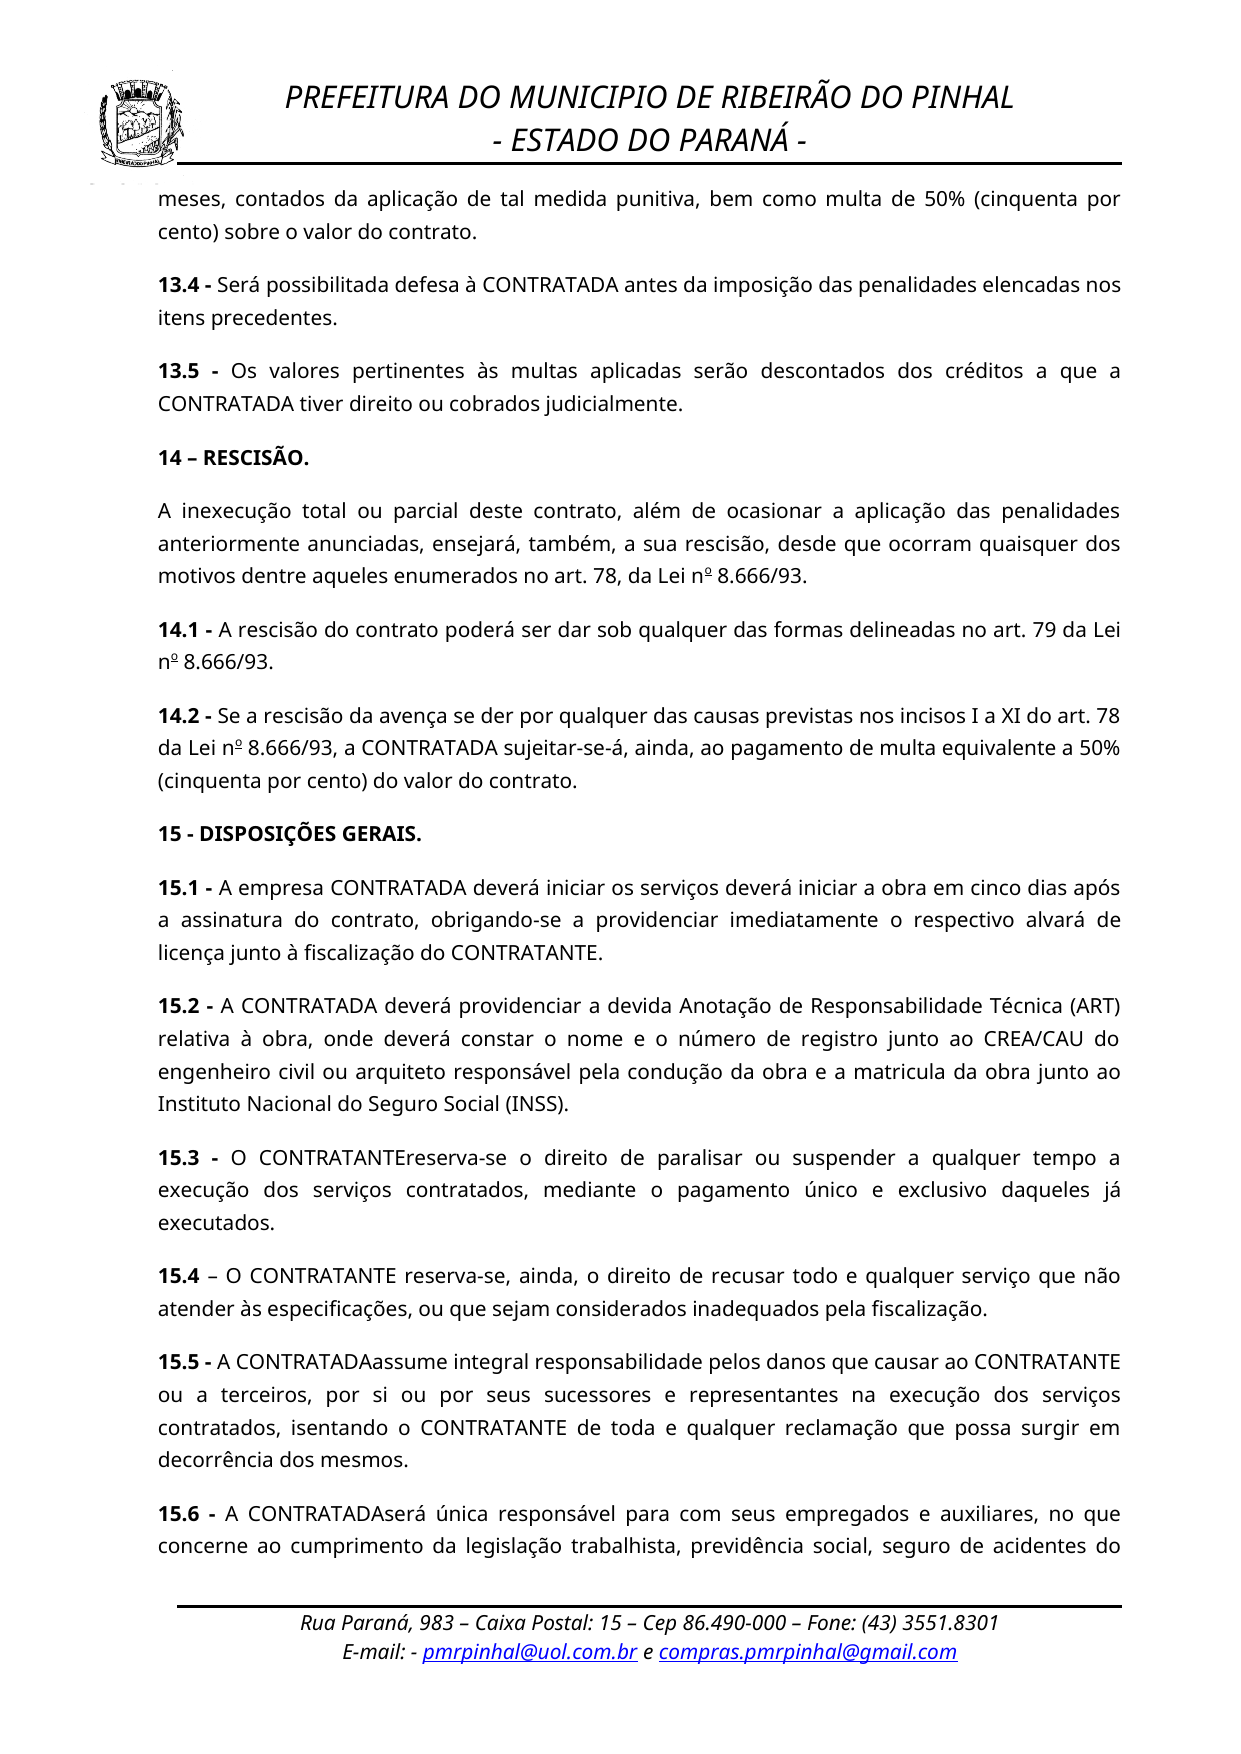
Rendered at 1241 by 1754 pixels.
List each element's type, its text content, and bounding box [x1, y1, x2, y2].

text 14 – RESCISÃO. [158, 443, 1122, 471]
text 14.2 - Se a rescisão da avença se der por qualquer das causas previstas nos incisos I a XI do art. 78 da Lei no 8.666/93, a CONTRATADA sujeitar-se-á, ainda, ao pagamento de multa equivalente a 50% (cinquenta por cento) do valor do contrato. [158, 701, 1122, 794]
text 15.4 – O CONTRATANTE reserva-se, ainda, o direito de recusar todo e qualquer serviço que não atender às especificações, ou que sejam considerados inadequados pela fiscalização. [158, 1261, 1122, 1322]
text 15.1 - A empresa CONTRATADA deverá iniciar os serviços deverá iniciar a obra em cinco dias após a assinatura do contrato, obrigando-se a providenciar imediatamente o respectivo alvará de licença junto à fiscalização do CONTRATANTE. [158, 873, 1122, 967]
text A inexecução total ou parcial deste contrato, além de ocasionar a aplicação das penalidades anteriormente anunciadas, ensejará, também, a sua rescisão, desde que ocorram quaisquer dos motivos dentre aqueles enumerados no art. 78, da Lei no 8.666/93. [158, 496, 1122, 590]
text 14.1 - A rescisão do contrato poderá ser dar sob qualquer das formas delineadas no art. 79 da Lei no 8.666/93. [158, 615, 1122, 676]
text 15.5 - A CONTRATADAassume integral responsabilidade pelos danos que causar ao CONTRATANTE ou a terceiros, por si ou por seus sucessores e representantes na execução dos serviços contratados, isentando o CONTRATANTE de toda e qualquer reclamação que possa surgir em decorrência dos mesmos. [158, 1347, 1122, 1474]
text 15 - DISPOSIÇÕES GERAIS. [158, 819, 1122, 848]
text 15.2 - A CONTRATADA deverá providenciar a devida Anotação de Responsabilidade Técnica (ART) relativa à obra, onde deverá constar o nome e o número de registro junto ao CREA/CAU do engenheiro civil ou arquiteto responsável pela condução da obra e a matricula da obra junto ao Instituto Nacional do Seguro Social (INSS). [158, 992, 1122, 1118]
picture [83, 65, 202, 185]
text 15.3 - O CONTRATANTEreserva-se o direito de paralisar ou suspender a qualquer tempo a execução dos serviços contratados, mediante o pagamento único e exclusivo daqueles já executados. [158, 1143, 1122, 1236]
text 13.4 - Será possibilitada defesa à CONTRATADA antes da imposição das penalidades elencadas nos itens precedentes. [158, 271, 1122, 332]
text 13.5 - Os valores pertinentes às multas aplicadas serão descontados dos créditos a que a CONTRATADA tiver direito ou cobrados judicialmente. [158, 357, 1122, 418]
